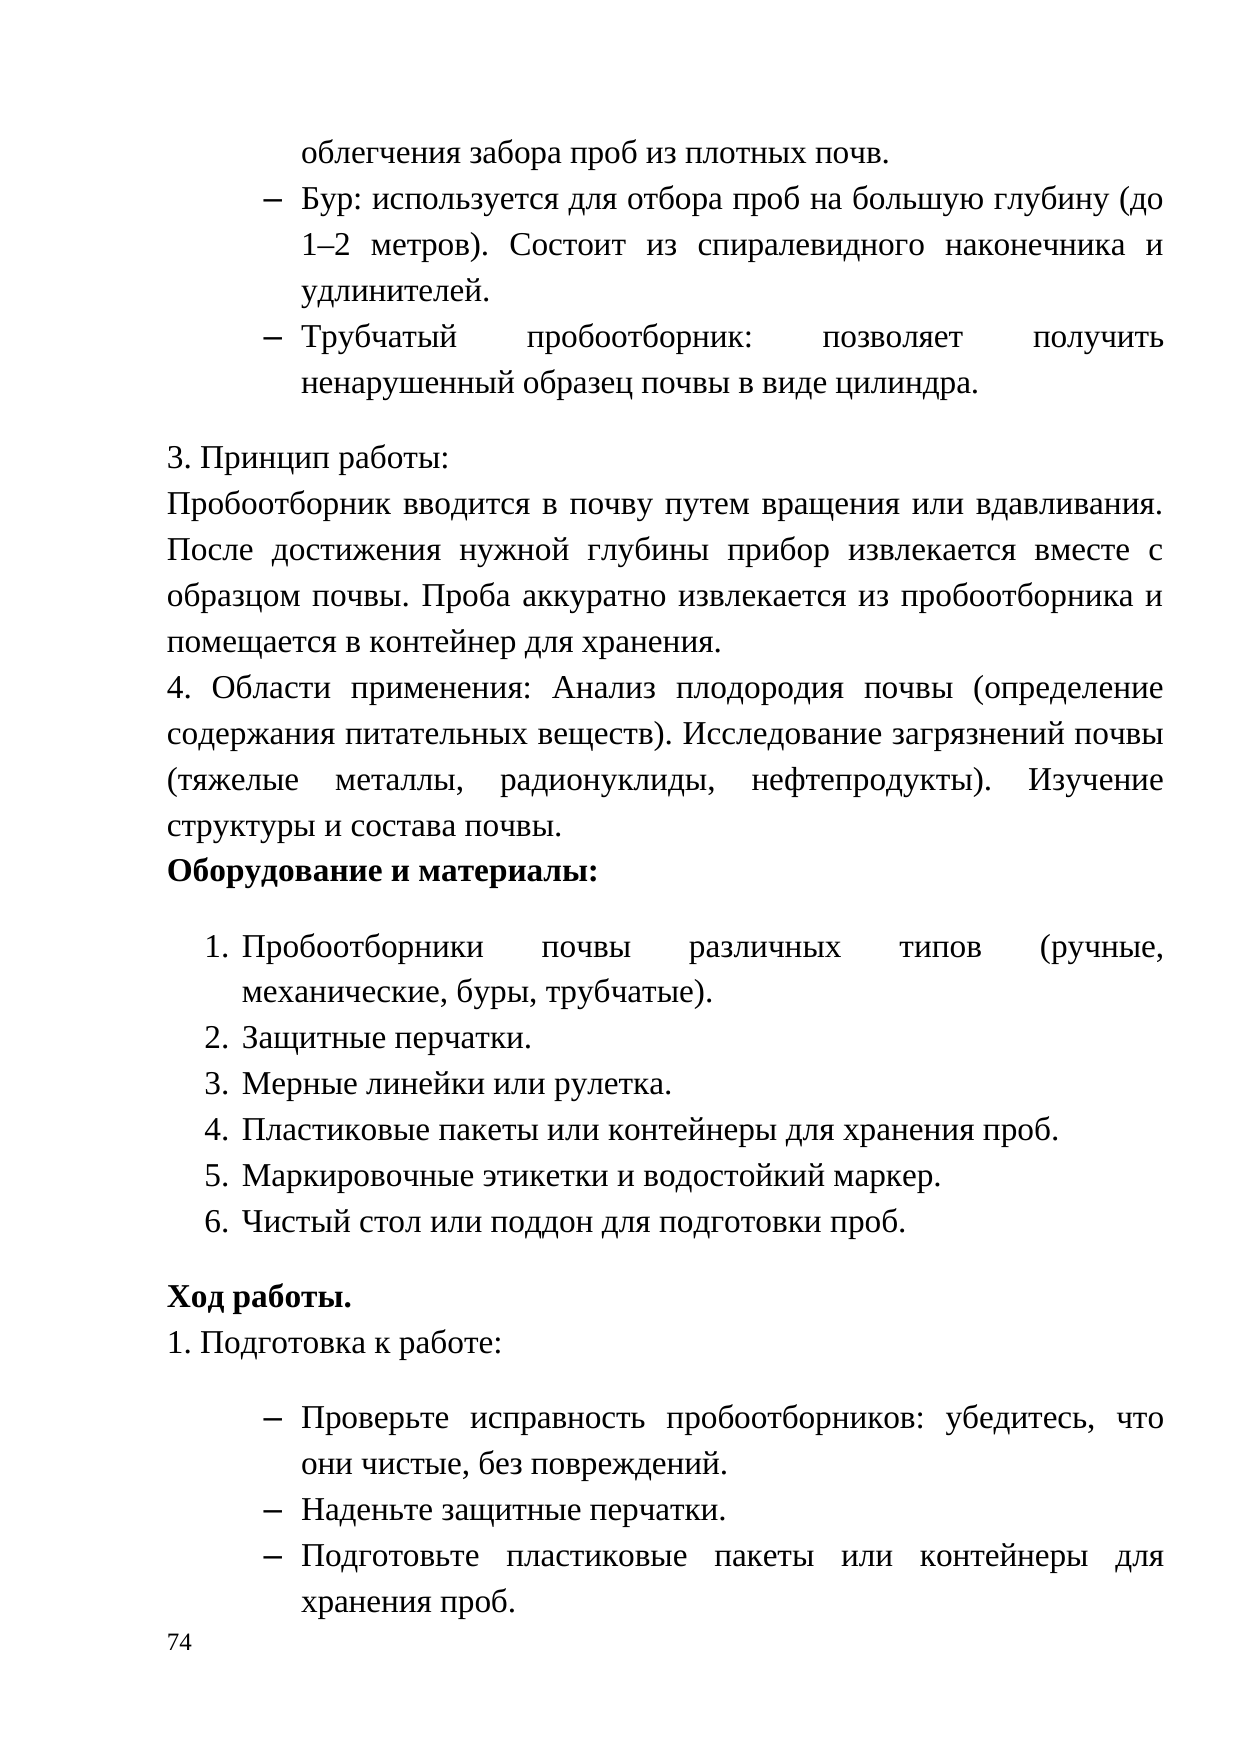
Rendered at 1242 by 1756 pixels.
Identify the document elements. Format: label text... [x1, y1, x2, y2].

list Чистый стол или поддон для подготовки проб. [204, 1201, 1164, 1240]
list Защитные перчатки. [204, 1018, 1164, 1056]
list Трубчатый пробоотборник: позволяет получить ненарушенный образец почвы в виде цилиндра. [263, 316, 1164, 401]
list Маркировочные этикетки и водостойкий маркер. [204, 1156, 1164, 1194]
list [263, 132, 1164, 171]
text Ход работы. [167, 1277, 1164, 1315]
list Бур: используется для отбора проб на большую глубину (до 1–2 метров). Состоит из спиралевидного наконечника и удлинителей. [263, 178, 1164, 309]
text 1. Подготовка к работе: [167, 1322, 1164, 1361]
text Пробоотборник вводится в почву путем вращения или вдавливания. После достижения нужной глубины прибор извлекается вместе с образцом почвы. Проба аккуратно извлекается из пробоотборника и помещается в контейнер для хранения. [167, 483, 1164, 659]
text 3. Принцип работы: [167, 437, 1164, 476]
list Пластиковые пакеты или контейнеры для хранения проб. [204, 1109, 1164, 1148]
text 4. Области применения: Анализ плодородия почвы (определение содержания питательных веществ). Исследование загрязнений почвы (тяжелые металлы, радионуклиды, нефтепродукты). Изучение структуры и состава почвы. [167, 667, 1164, 843]
list Проверьте исправность пробоотборников: убедитесь, что они чистые, без повреждений. [263, 1398, 1164, 1482]
list Подготовьте пластиковые пакеты или контейнеры для хранения проб. [263, 1535, 1164, 1620]
text Оборудование и материалы: [167, 851, 1164, 889]
list Пробоотборники почвы различных типов (ручные, механические, буры, трубчатые). [204, 926, 1164, 1010]
list Мерные линейки или рулетка. [204, 1064, 1164, 1102]
list Наденьте защитные перчатки. [263, 1489, 1164, 1528]
